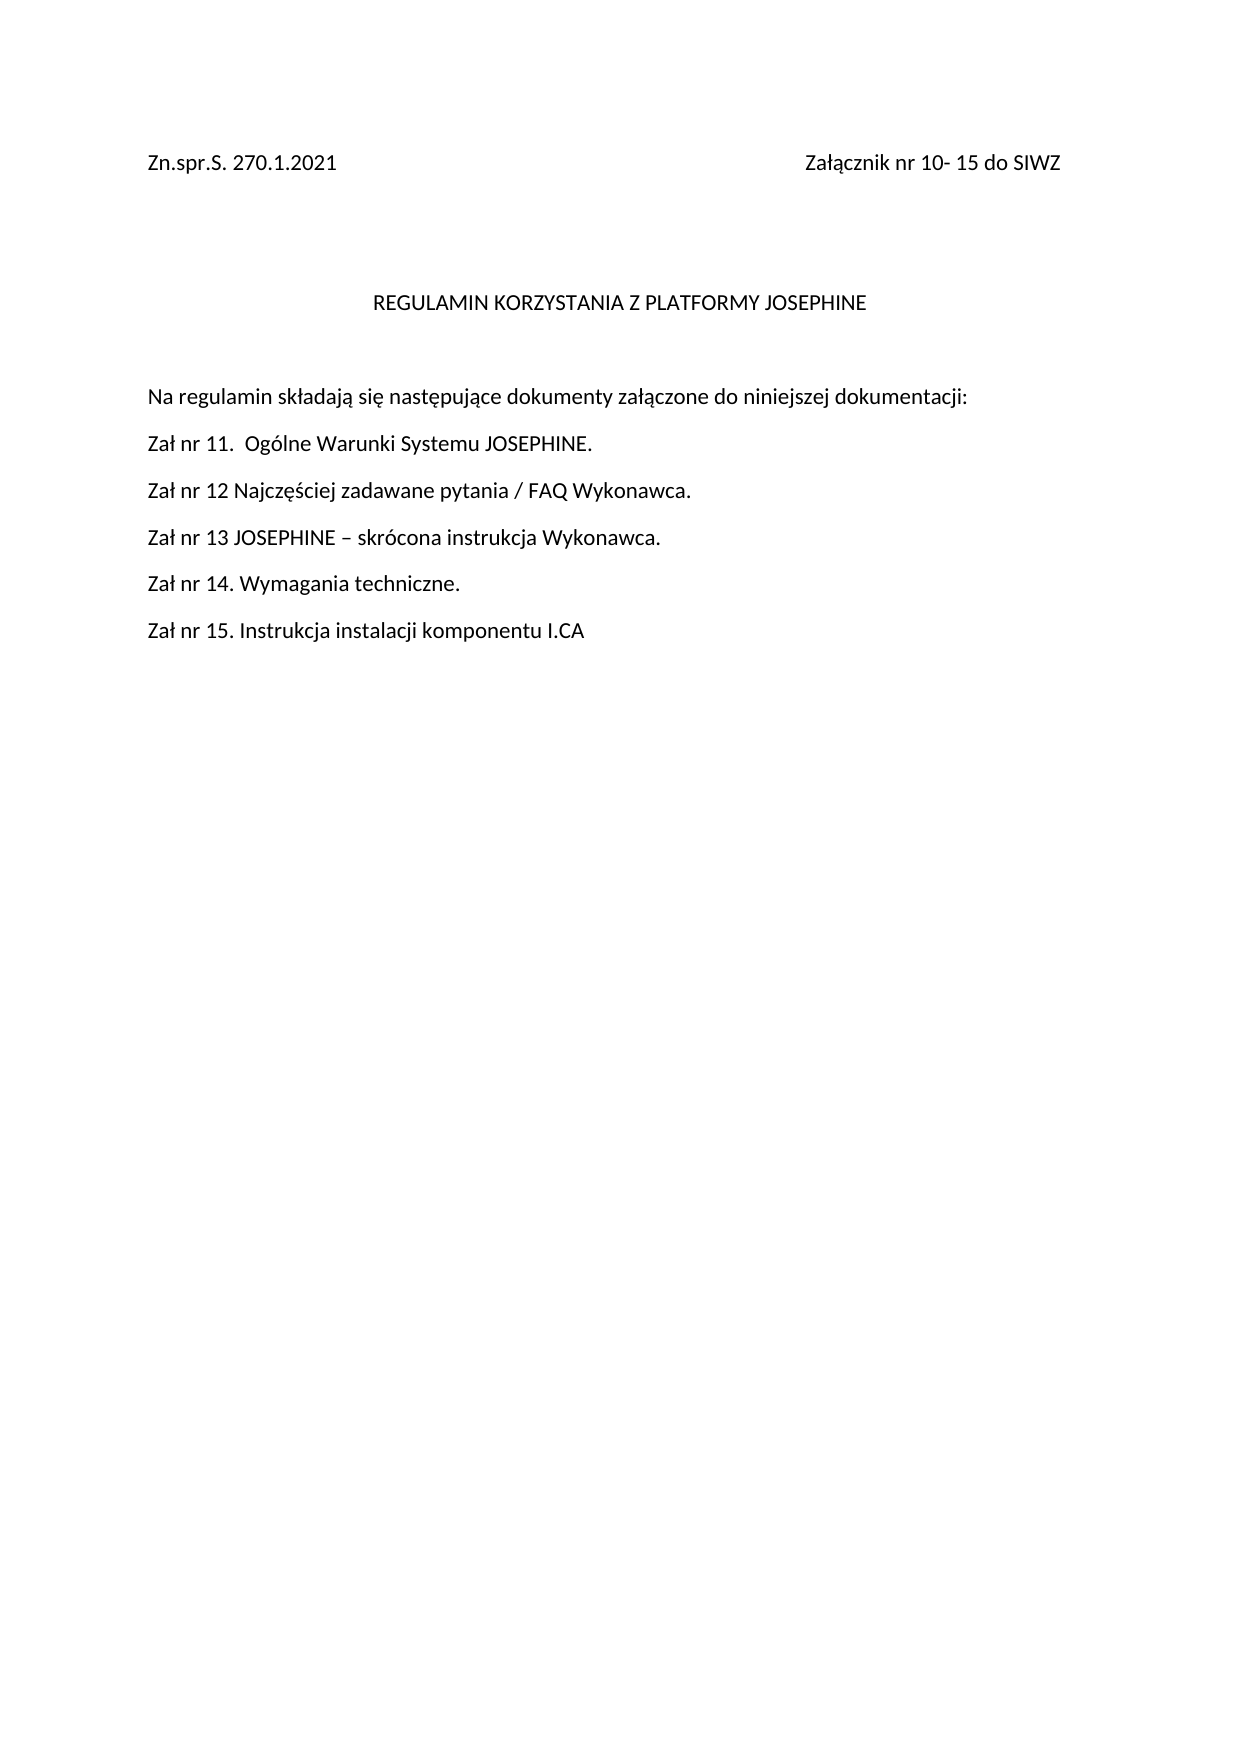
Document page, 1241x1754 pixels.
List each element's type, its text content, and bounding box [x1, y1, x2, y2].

text REGULAMIN KORZYSTANIA Z PLATFORMY JOSEPHINE [148, 288, 1093, 316]
text Zał nr 14. Wymagania techniczne. [148, 569, 1093, 597]
text Zn.spr.S. 270.1.2021 Załącznik nr 10- 15 do SIWZ [148, 148, 1093, 176]
text Zał nr 12 Najczęściej zadawane pytania / FAQ Wykonawca. [148, 476, 1093, 504]
text Na regulamin składają się następujące dokumenty załączone do niniejszej dokumentacji: [148, 382, 1093, 410]
text Zał nr 13 JOSEPHINE – skrócona instrukcja Wykonawca. [148, 523, 1093, 551]
text Zał nr 11. Ogólne Warunki Systemu JOSEPHINE. [148, 429, 1093, 457]
text Zał nr 15. Instrukcja instalacji komponentu I.CA [148, 616, 1093, 644]
